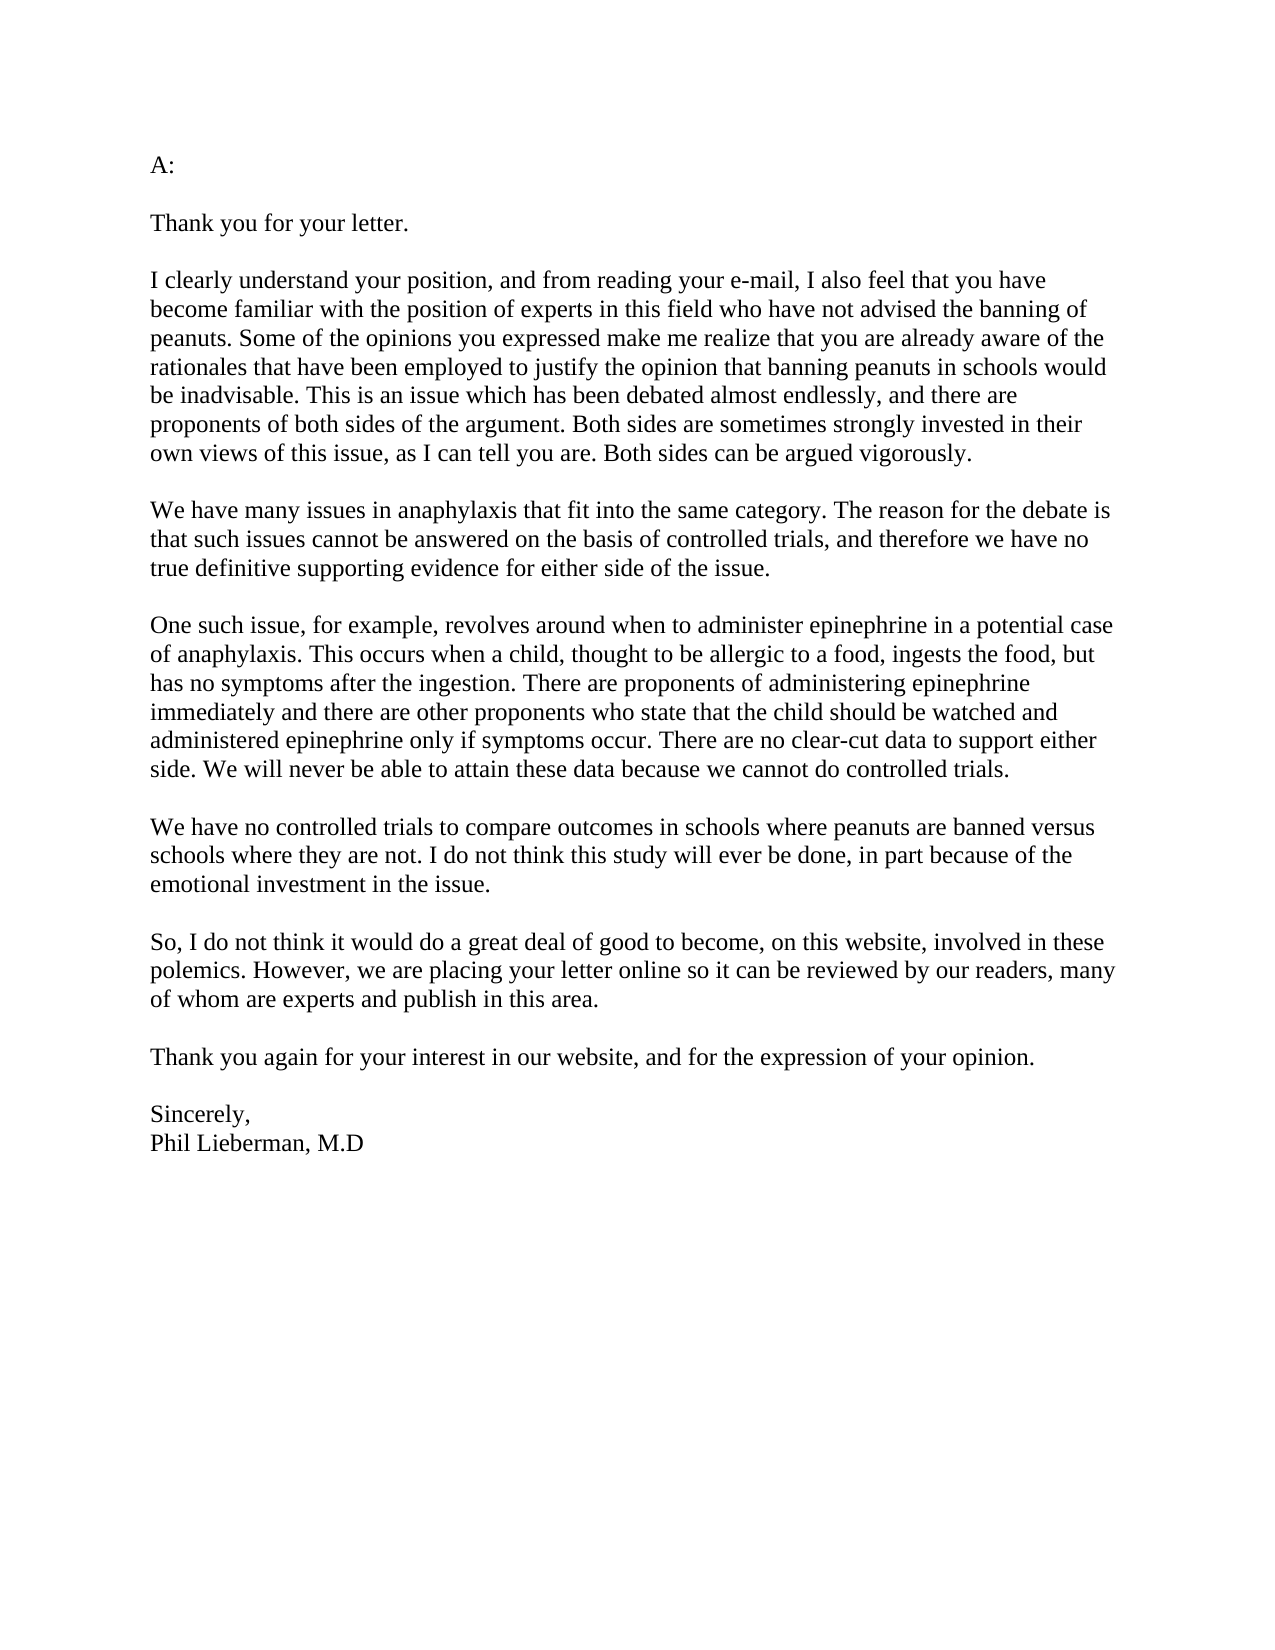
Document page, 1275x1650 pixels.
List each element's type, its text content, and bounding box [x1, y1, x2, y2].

text Thank you for your letter. I clearly understand your position, and from reading your e-mail, I also feel that you have become familiar with the position of experts in this field who have not advised the banning of peanuts. Some of the opinions you expressed make me realize that you are already aware of the rationales that have been employed to justify the opinion that banning peanuts in schools would be inadvisable. This is an issue which has been debated almost endlessly, and there are proponents of both sides of the argument. Both sides are sometimes strongly invested in their own views of this issue, as I can tell you are. Both sides can be argued vigorously. We have many issues in anaphylaxis that fit into the same category. The reason for the debate is that such issues cannot be answered on the basis of controlled trials, and therefore we have no true definitive supporting evidence for either side of the issue. One such issue, for example, revolves around when to administer epinephrine in a potential case of anaphylaxis. This occurs when a child, thought to be allergic to a food, ingests the food, but has no symptoms after the ingestion. There are proponents of administering epinephrine immediately and there are other proponents who state that the child should be watched and administered epinephrine only if symptoms occur. There are no clear-cut data to support either side. We will never be able to attain these data because we cannot do controlled trials. We have no controlled trials to compare outcomes in schools where peanuts are banned versus schools where they are not. I do not think this study will ever be done, in part because of the emotional investment in the issue. So, I do not think it would do a great deal of good to become, on this website, involved in these polemics. However, we are placing your letter online so it can be reviewed by our readers, many of whom are experts and publish in this area. Thank you again for your interest in our website, and for the expression of your opinion. Sincerely, Phil Lieberman, M.D [150, 208, 1125, 1157]
text A: [150, 150, 1125, 179]
